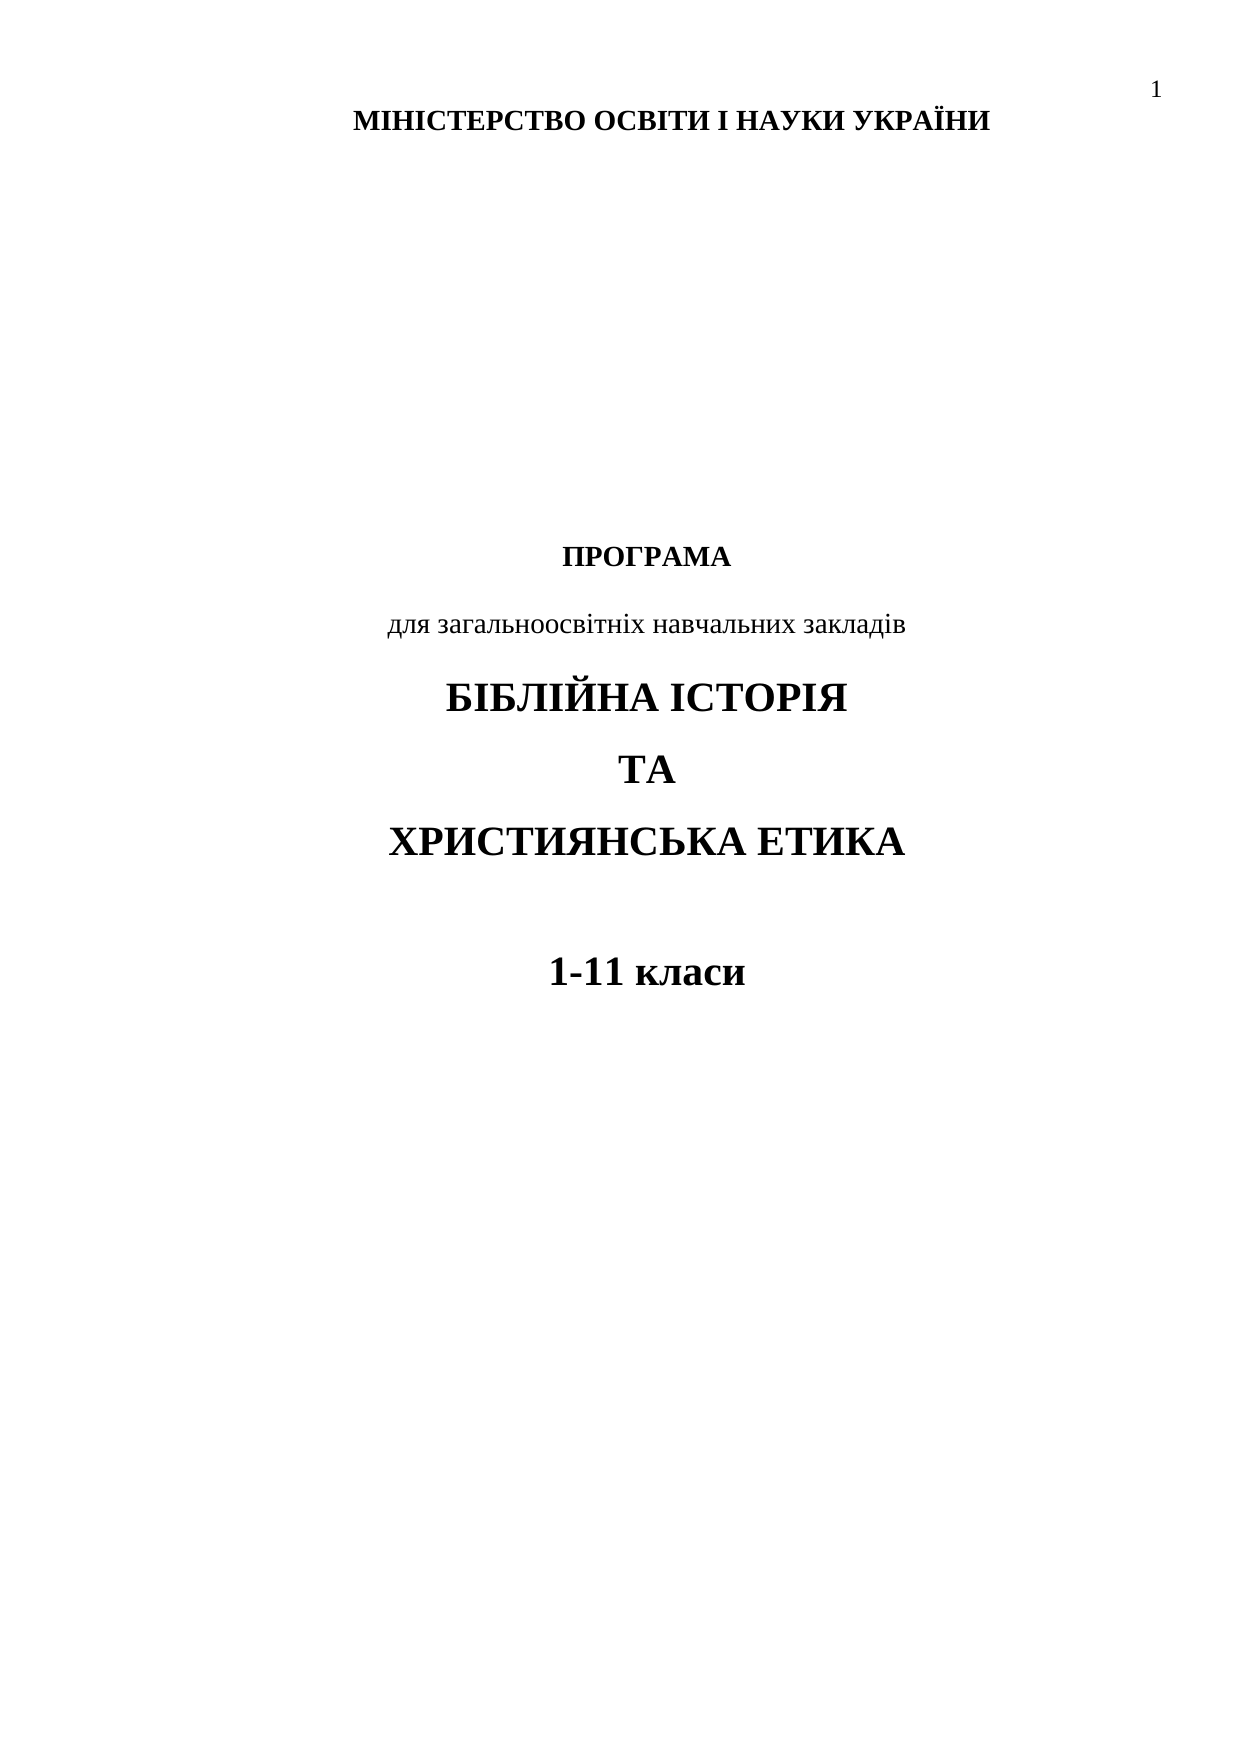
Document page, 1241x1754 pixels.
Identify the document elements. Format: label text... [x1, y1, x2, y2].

title ТА [131, 745, 1162, 793]
title ПРОГРАМА [131, 539, 1162, 572]
title БІБЛІЙНА ІСТОРІЯ [131, 673, 1162, 721]
title МІНІСТЕРСТВО ОСВІТИ І НАУКИ УКРАЇНИ [131, 103, 1162, 136]
title ХРИСТИЯНСЬКА ЕТИКА [131, 817, 1162, 864]
title 1-11 класи [131, 946, 1162, 994]
title для загальноосвітніх навчальних закладів [131, 606, 1162, 639]
